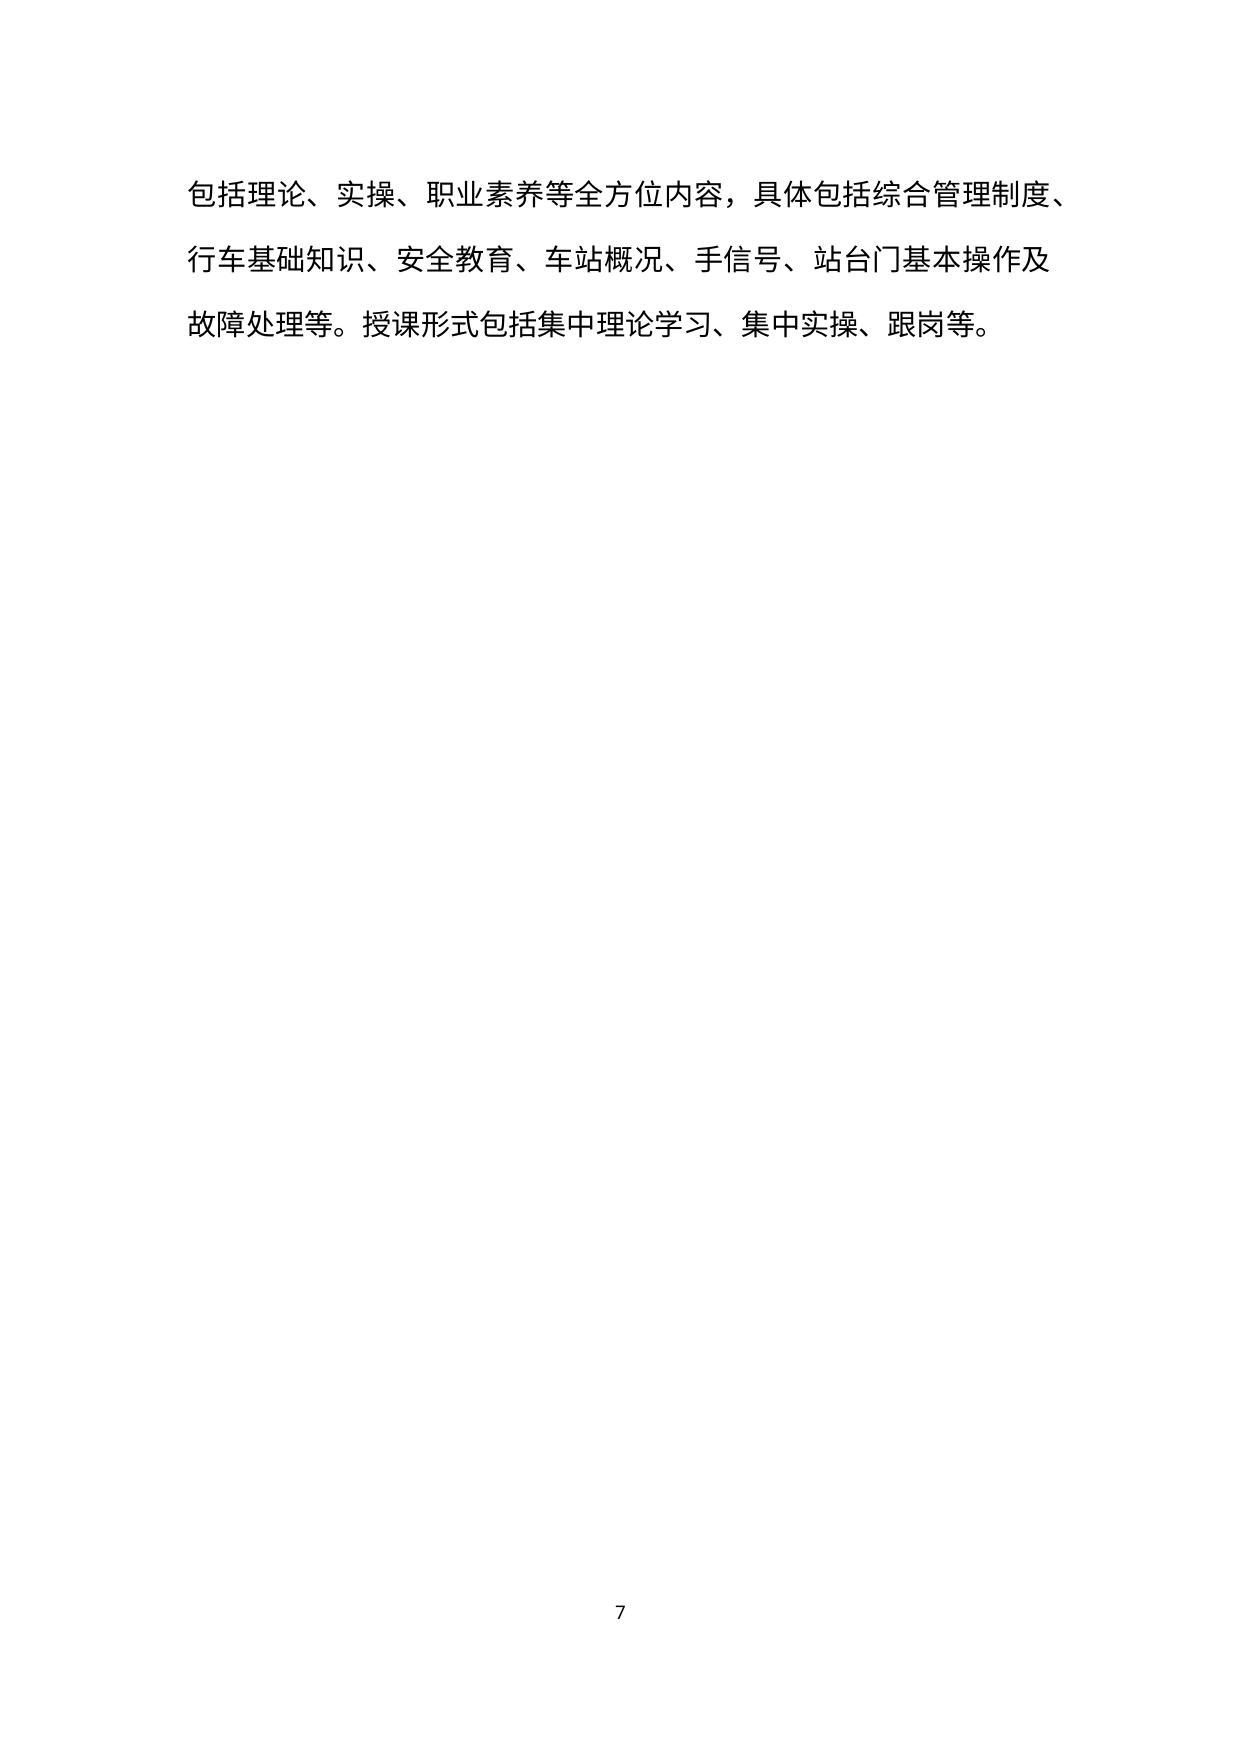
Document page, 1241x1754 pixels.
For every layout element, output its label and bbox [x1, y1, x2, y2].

text [187, 160, 1053, 355]
